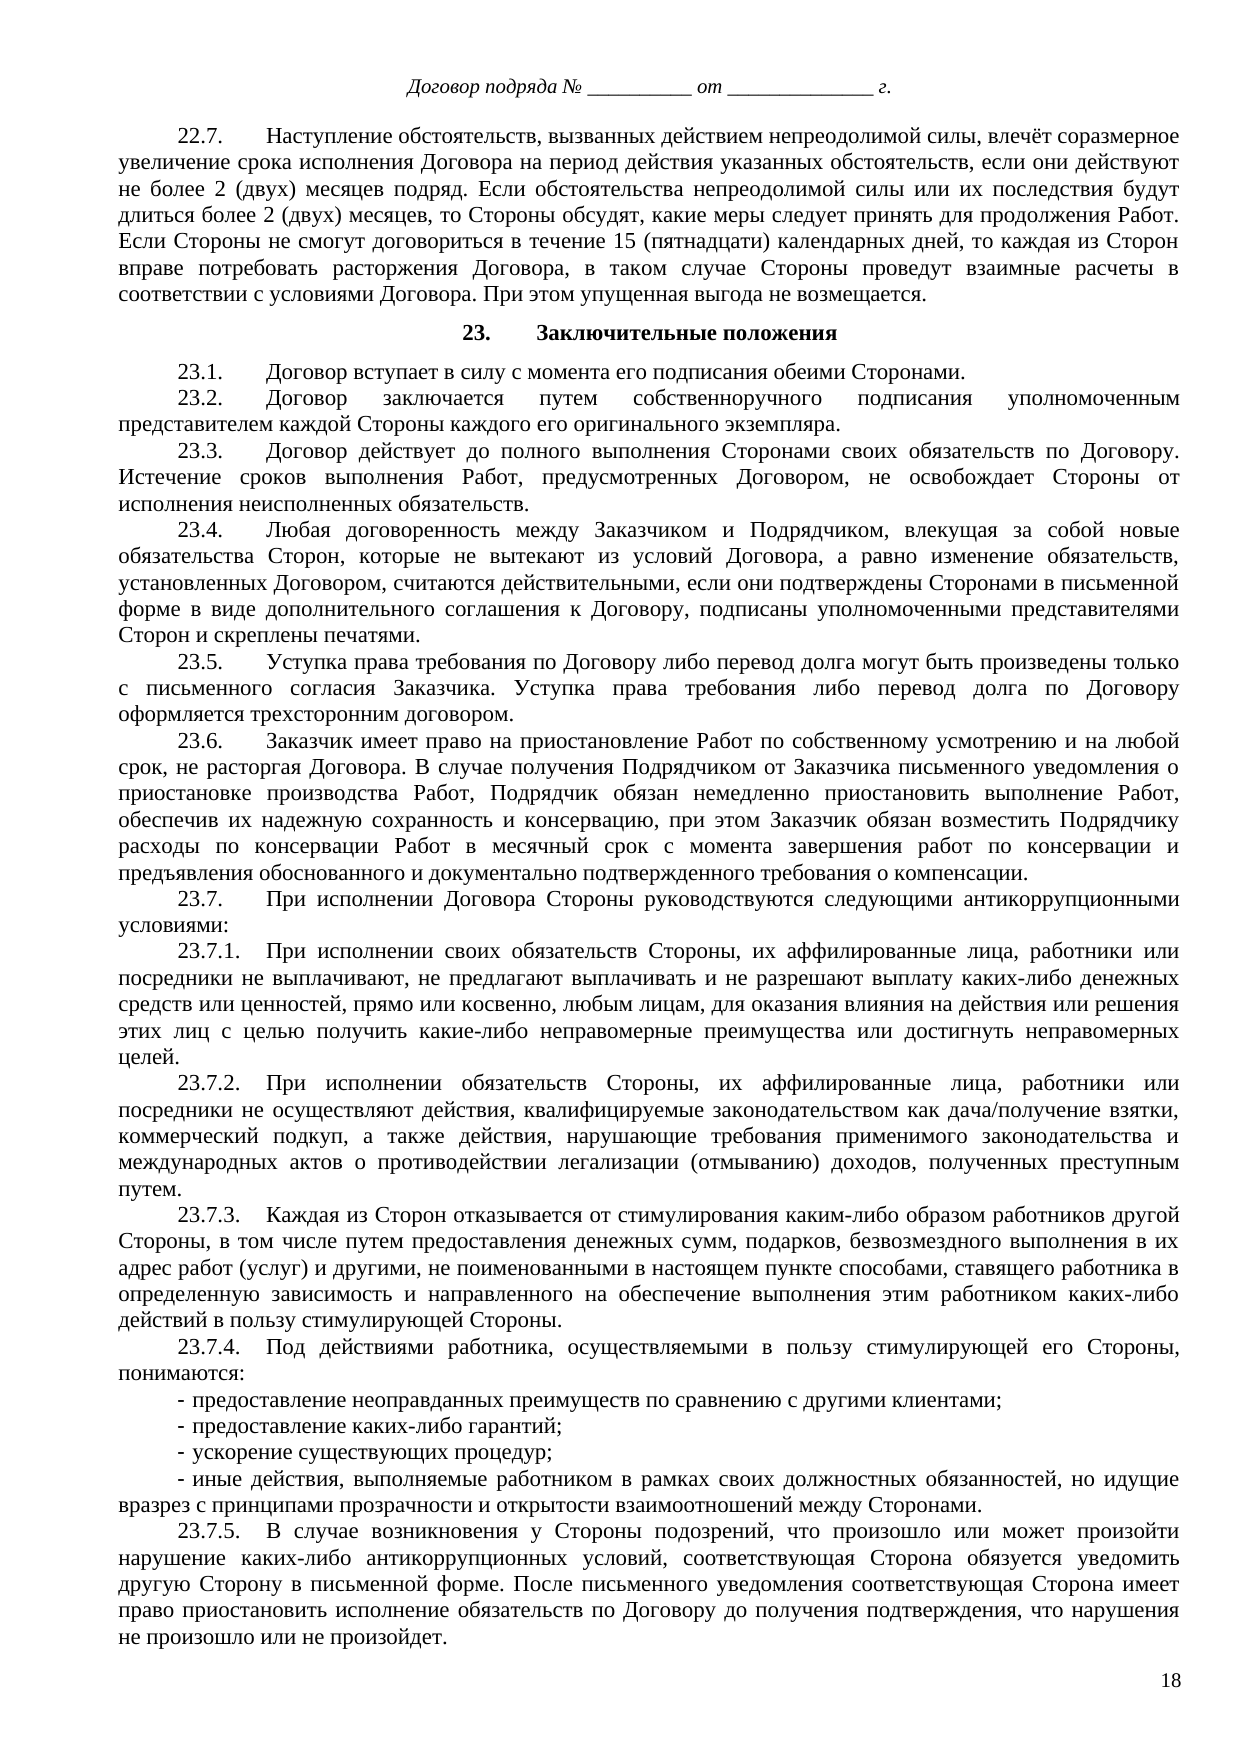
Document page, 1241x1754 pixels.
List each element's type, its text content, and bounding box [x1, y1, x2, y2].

text Заказчик имеет право на приостановление Работ по собственному усмотрению и на любой срок, не расторгая Договора. В случае получения Подрядчиком от Заказчика письменного уведомления о приостановке производства Работ, Подрядчик обязан немедленно приостановить выполнение Работ, обеспечив их надежную сохранность и консервацию, при этом Заказчик обязан возместить Подрядчику расходы по консервации Работ в месячный срок с момента завершения работ по консервации и предъявления обоснованного и документально подтвержденного требования о компенсации. [118, 727, 1181, 885]
text В случае возникновения у Стороны подозрений, что произошло или может произойти нарушение каких-либо антикоррупционных условий, соответствующая Сторона обязуется уведомить другую Сторону в письменной форме. После письменного уведомления соответствующая Сторона имеет право приостановить исполнение обязательств по Договору до получения подтверждения, что нарушения не произошло или не произойдет. [118, 1517, 1181, 1649]
text иные действия, выполняемые работником в рамках своих должностных обязанностей, но идущие вразрез с принципами прозрачности и открытости взаимоотношений между Сторонами. [118, 1465, 1181, 1517]
text Договор действует до полного выполнения Сторонами своих обязательств по Договору. Истечение сроков выполнения Работ, предусмотренных Договором, не освобождает Стороны от исполнения неисполненных обязательств. [118, 437, 1181, 516]
text При исполнении Договора Стороны руководствуются следующими антикоррупционными условиями: [118, 885, 1181, 938]
text Договор вступает в силу с момента его подписания обеими Сторонами. [118, 358, 1181, 384]
text Любая договоренность между Заказчиком и Подрядчиком, влекущая за собой новые обязательства Сторон, которые не вытекают из условий Договора, а равно изменение обязательств, установленных Договором, считаются действительными, если они подтверждены Сторонами в письменной форме в виде дополнительного соглашения к Договору, подписаны уполномоченными представителями Сторон и скреплены печатями. [118, 516, 1181, 648]
text Заключительные положения [118, 319, 1181, 345]
text Уступка права требования по Договору либо перевод долга могут быть произведены только с письменного согласия Заказчика. Уступка права требования либо перевод долга по Договору оформляется трехсторонним договором. [118, 648, 1181, 727]
text Под действиями работника, осуществляемыми в пользу стимулирующей его Стороны, понимаются: [118, 1333, 1181, 1386]
text предоставление неоправданных преимуществ по сравнению с другими клиентами; [118, 1386, 1181, 1412]
text Наступление обстоятельств, вызванных действием непреодолимой силы, влечёт соразмерное увеличение срока исполнения Договора на период действия указанных обстоятельств, если они действуют не более 2 (двух) месяцев подряд. Если обстоятельства непреодолимой силы или их последствия будут длиться более 2 (двух) месяцев, то Стороны обсудят, какие меры следует принять для продолжения Работ. Если Стороны не смогут договориться в течение 15 (пятнадцати) календарных дней, то каждая из Сторон вправе потребовать расторжения Договора, в таком случае Стороны проведут взаимные расчеты в соответствии с условиями Договора. При этом упущенная выгода не возмещается. [118, 122, 1181, 306]
text При исполнении своих обязательств Стороны, их аффилированные лица, работники или посредники не выплачивают, не предлагают выплачивать и не разрешают выплату каких-либо денежных средств или ценностей, прямо или косвенно, любым лицам, для оказания влияния на действия или решения этих лиц с целью получить какие-либо неправомерные преимущества или достигнуть неправомерных целей. [118, 938, 1181, 1069]
text Договор заключается путем собственноручного подписания уполномоченным представителем каждой Стороны каждого его оригинального экземпляра. [118, 384, 1181, 437]
text При исполнении обязательств Стороны, их аффилированные лица, работники или посредники не осуществляют действия, квалифицируемые законодательством как дача/получение взятки, коммерческий подкуп, а также действия, нарушающие требования применимого законодательства и международных актов о противодействии легализации (отмыванию) доходов, полученных преступным путем. [118, 1069, 1181, 1201]
text предоставление каких-либо гарантий; [118, 1412, 1181, 1438]
text ускорение существующих процедур; [118, 1438, 1181, 1465]
text Каждая из Сторон отказывается от стимулирования каким-либо образом работников другой Стороны, в том числе путем предоставления денежных сумм, подарков, безвозмездного выполнения в их адрес работ (услуг) и другими, не поименованными в настоящем пункте способами, ставящего работника в определенную зависимость и направленного на обеспечение выполнения этим работником каких-либо действий в пользу стимулирующей Стороны. [118, 1201, 1181, 1333]
